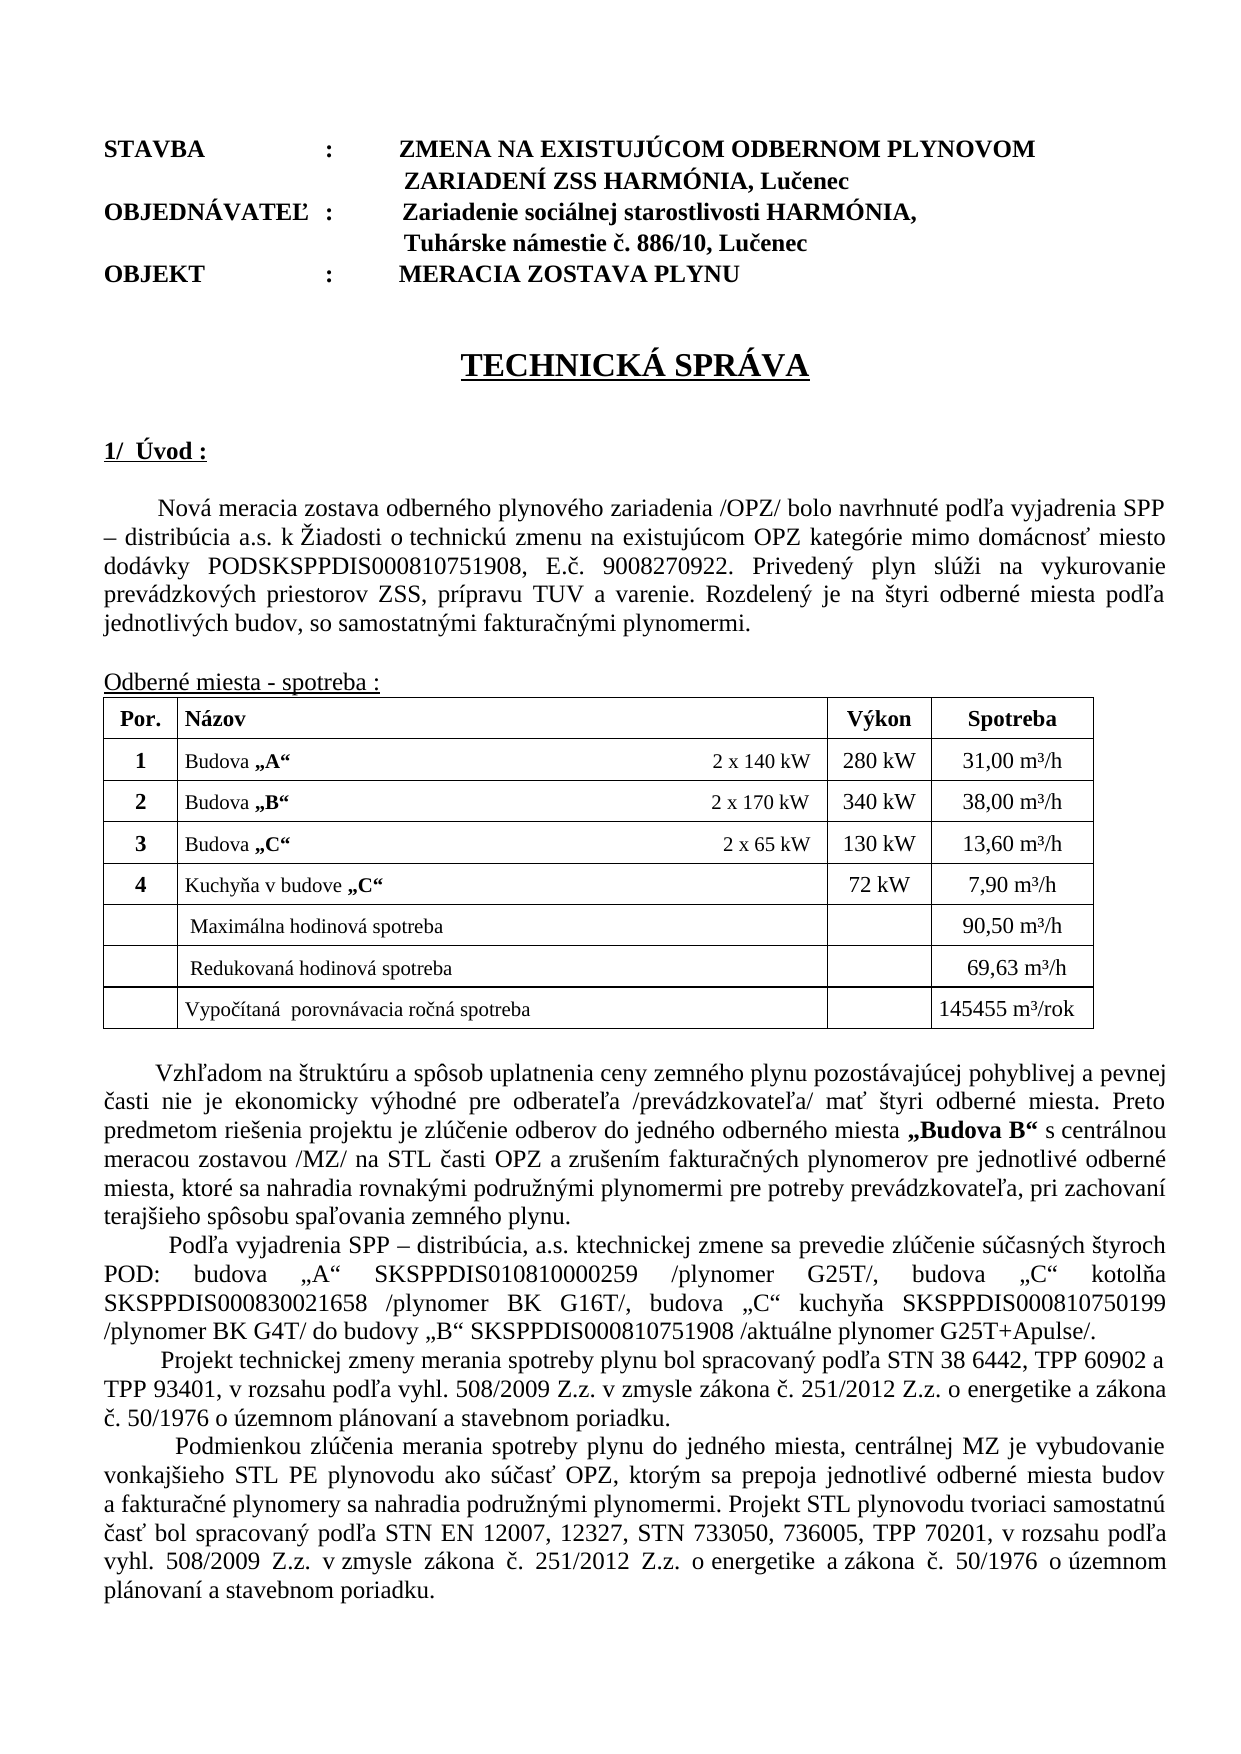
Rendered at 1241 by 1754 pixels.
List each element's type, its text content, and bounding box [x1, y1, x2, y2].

table_header Por. [104, 698, 177, 738]
text Podľa vyjadrenia SPP – distribúcia, a.s. ktechnickej zmene sa prevedie zlúčenie súčasných štyroch POD: budova „A“ SKSPPDIS010810000259 /plynomer G25T/, budova „C“ kotolňa SKSPPDIS000830021658 /plynomer BK G16T/, budova „C“ kuchyňa SKSPPDIS000810750199 /plynomer BK G4T/ do budovy „B“ SKSPPDIS000810751908 /aktuálne plynomer G25T+Apulse/. [103, 1230, 1167, 1345]
table_cell [104, 946, 177, 986]
text ZARIADENÍ ZSS HARMÓNIA, Lučenec [103, 164, 1167, 195]
table_cell 7,90 m³/h [932, 864, 1093, 904]
table_cell 90,50 m³/h [932, 905, 1093, 945]
table_header Výkon [828, 698, 931, 738]
subtitle TECHNICKÁ SPRÁVA [103, 352, 1167, 383]
table_cell [828, 946, 931, 986]
table_cell 340 kW [828, 781, 931, 821]
table_header Názov [178, 698, 827, 738]
table_cell Kuchyňa v budove „C“ [178, 864, 827, 904]
table_cell [104, 905, 177, 945]
text Tuhárske námestie č. 886/10, Lučenec [103, 227, 1167, 258]
table_cell Budova „C“ 2 x 65 kW [178, 822, 827, 862]
text 1/ Úvod : [103, 436, 1167, 464]
table_cell 69,63 m³/h [932, 946, 1093, 986]
table_cell 4 [104, 864, 177, 904]
text Odberné miesta - spotreba : [103, 666, 1167, 697]
text Vzhľadom na štruktúru a spôsob uplatnenia ceny zemného plynu pozostávajúcej pohyblivej a pevnej časti nie je ekonomicky výhodné pre odberateľa /prevádzkovateľa/ mať štyri odberné miesta. Preto predmetom riešenia projektu je zlúčenie odberov do jedného odberného miesta „Budova B“ s centrálnou meracou zostavou /MZ/ na STL časti OPZ a zrušením fakturačných plynomerov pre jednotlivé odberné miesta, ktoré sa nahradia rovnakými podružnými plynomermi pre potreby prevádzkovateľa, pri zachovaní terajšieho spôsobu spaľovania zemného plynu. [103, 1058, 1167, 1230]
text Nová meracia zostava odberného plynového zariadenia /OPZ/ bolo navrhnuté podľa vyjadrenia SPP – distribúcia a.s. k Žiadosti o technickú zmenu na existujúcom OPZ kategórie mimo domácnosť miesto dodávky PODSKSPPDIS000810751908, E.č. 9008270922. Privedený plyn slúži na vykurovanie prevádzkových priestorov ZSS, prípravu TUV a varenie. Rozdelený je na štyri odberné miesta podľa jednotlivých budov, so samostatnými fakturačnými plynomermi. [103, 493, 1167, 637]
table_cell 280 kW [828, 739, 931, 780]
text STAVBA : ZMENA NA EXISTUJÚCOM ODBERNOM PLYNOVOM [103, 133, 1167, 164]
table_cell 1 [104, 739, 177, 780]
table_cell Budova „B“ 2 x 170 kW [178, 781, 827, 821]
table_cell 38,00 m³/h [932, 781, 1093, 821]
table_cell [828, 988, 931, 1028]
table_cell 72 kW [828, 864, 931, 904]
table_header Spotreba [932, 698, 1093, 738]
text Projekt technickej zmeny merania spotreby plynu bol spracovaný podľa STN 38 6442, TPP 60902 a TPP 93401, v rozsahu podľa vyhl. 508/2009 Z.z. v zmysle zákona č. 251/2012 Z.z. o energetike a zákona č. 50/1976 o územnom plánovaní a stavebnom poriadku. [103, 1345, 1167, 1431]
table_cell Budova „A“ 2 x 140 kW [178, 739, 827, 780]
table_cell [828, 905, 931, 945]
table_cell 13,60 m³/h [932, 822, 1093, 862]
text Podmienkou zlúčenia merania spotreby plynu do jedného miesta, centrálnej MZ je vybudovanie vonkajšieho STL PE plynovodu ako súčasť OPZ, ktorým sa prepoja jednotlivé odberné miesta budov a fakturačné plynomery sa nahradia podružnými plynomermi. Projekt STL plynovodu tvoriaci samostatnú časť bol spracovaný podľa STN EN 12007, 12327, STN 733050, 736005, TPP 70201, v rozsahu podľa vyhl. 508/2009 Z.z. v zmysle zákona č. 251/2012 Z.z. o energetike a zákona č. 50/1976 o územnom plánovaní a stavebnom poriadku. [103, 1431, 1167, 1604]
table_cell 145455 m³/rok [932, 988, 1093, 1028]
text OBJEKT : MERACIA ZOSTAVA PLYNU [103, 258, 1167, 289]
text OBJEDNÁVATEĽ : Zariadenie sociálnej starostlivosti HARMÓNIA, [103, 195, 1167, 227]
table_cell 3 [104, 822, 177, 862]
table_cell 130 kW [828, 822, 931, 862]
table_cell Redukovaná hodinová spotreba [178, 946, 827, 986]
table_cell Maximálna hodinová spotreba [178, 905, 827, 945]
table_cell 31,00 m³/h [932, 739, 1093, 780]
table_cell [104, 988, 177, 1028]
table_cell Vypočítaná porovnávacia ročná spotreba [178, 988, 827, 1028]
table_cell 2 [104, 781, 177, 821]
